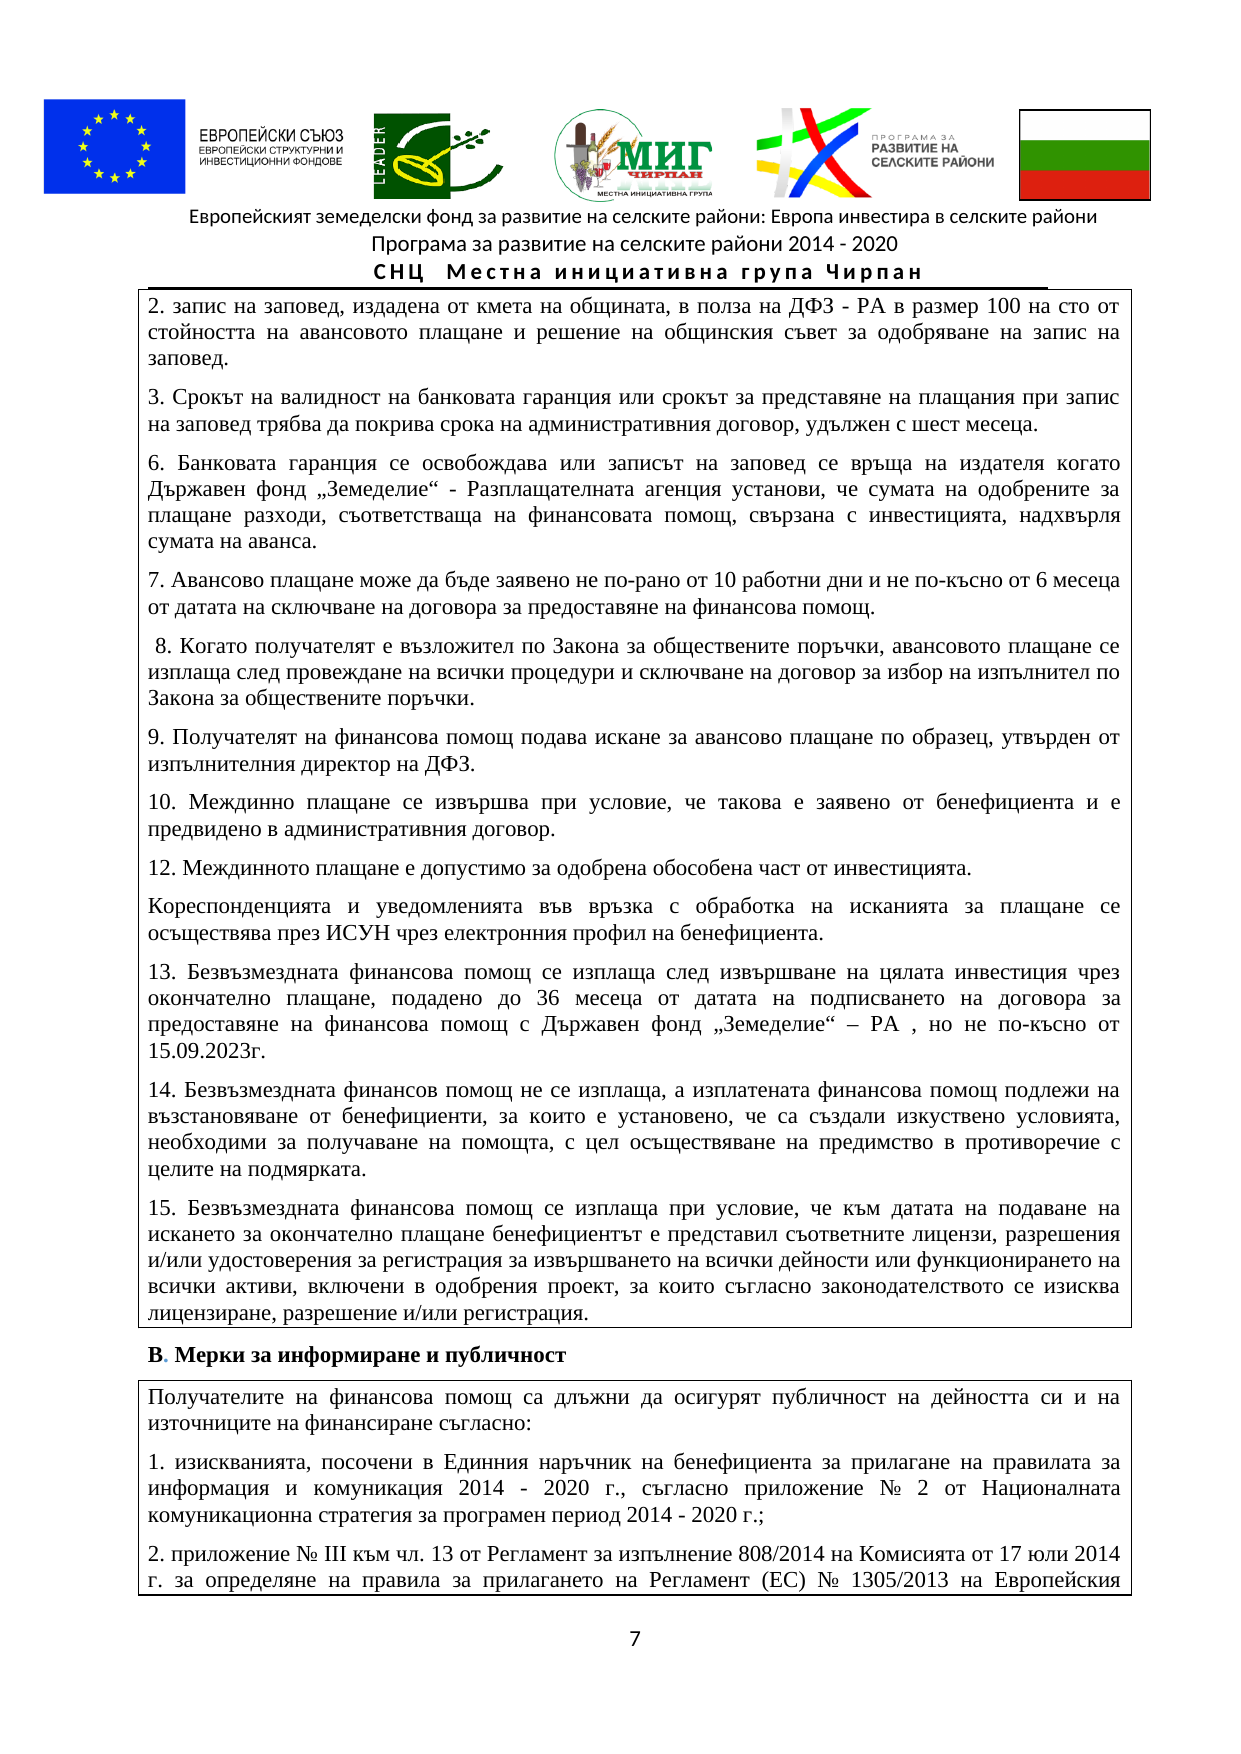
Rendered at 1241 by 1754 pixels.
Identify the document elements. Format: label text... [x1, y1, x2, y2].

text 12. Междинното плащане е допустимо за одобрена обособена част от инвестицията. [139, 851, 1131, 880]
text 13. Безвъзмездната финансова помощ се изплаща след извършване на цялата инвестиция чрез окончателно плащане, подадено до 36 месеца от датата на подписването на договора за предоставяне на финансова помощ с Държавен фонд „Земеделие“ – РА , но не по-късно от 15.09.2023г. [139, 954, 1131, 1063]
picture [554, 109, 713, 202]
text 15. Безвъзмездната финансова помощ се изплаща при условие, че към датата на подаване на искането за окончателно плащане бенефициентът е представил съответните лицензи, разрешения и/или удостоверения за регистрация за извършването на всички дейности или функционирането на всички активи, включени в одобрения проект, за които съгласно законодателството се изисква лицензиране, разрешение и/или регистрация. [139, 1190, 1131, 1327]
picture [742, 100, 1004, 204]
text 1. изискванията, посочени в Единния наръчник на бенефициента за прилагане на правилата за информация и комуникация 2014 - 2020 г., съгласно приложение № 2 от Националната комуникационна стратегия за програмен период 2014 - 2020 г.; [139, 1445, 1131, 1527]
text В. Мерки за информиране и публичност [148, 1341, 1122, 1367]
text Получателите на финансова помощ са длъжни да осигурят публичност на дейността си и на източниците на финансиране съгласно: [139, 1381, 1131, 1436]
text 14. Безвъзмездната финансов помощ не се изплаща, а изплатената финансова помощ подлежи на възстановяване от бенефициенти, за които е установено, че са създали изкуствено условията, необходими за получаване на помощта, с цел осъществяване на предимство в противоречие с целите на подмярката. [139, 1072, 1131, 1181]
text Кореспонденцията и уведомленията във връзка с обработка на исканията за плащане се осъществява през ИСУН чрез електронния профил на бенефициента. [139, 889, 1131, 945]
picture [31, 84, 507, 204]
text 7. Авансово плащане може да бъде заявено не по-рано от 10 работни дни и не по-късно от 6 месеца от датата на сключване на договора за предоставяне на финансова помощ. [139, 563, 1131, 619]
text 6. Банковата гаранция се освобождава или записът на заповед се връща на издателя когато Държавен фонд „Земеделие“ - Разплащателната агенция установи, че сумата на одобрените за плащане разходи, съответстваща на финансовата помощ, свързана с инвестицията, надхвърля сумата на аванса. [139, 445, 1131, 554]
text 3. Срокът на валидност на банковата гаранция или срокът за представяне на плащания при запис на заповед трябва да покрива срока на административния договор, удължен с шест месеца. [139, 380, 1131, 436]
text 8. Когато получателят е възложител по Закона за обществените поръчки, авансовото плащане се изплаща след провеждане на всички процедури и сключване на договор за избор на изпълнител по Закона за обществените поръчки. [139, 628, 1131, 711]
text 2. запис на заповед, издадена от кмета на общината, в полза на ДФЗ - РА в размер 100 на сто от стойността на авансовото плащане и решение на общинския съвет за одобряване на запис на заповед. [139, 290, 1131, 371]
text 10. Междинно плащане се извършва при условие, че такова е заявено от бенефициента и е предвидено в административния договор. [139, 785, 1131, 841]
text 9. Получателят на финансова помощ подава искане за авансово плащане по образец, утвърден от изпълнителния директор на ДФЗ. [139, 720, 1131, 776]
